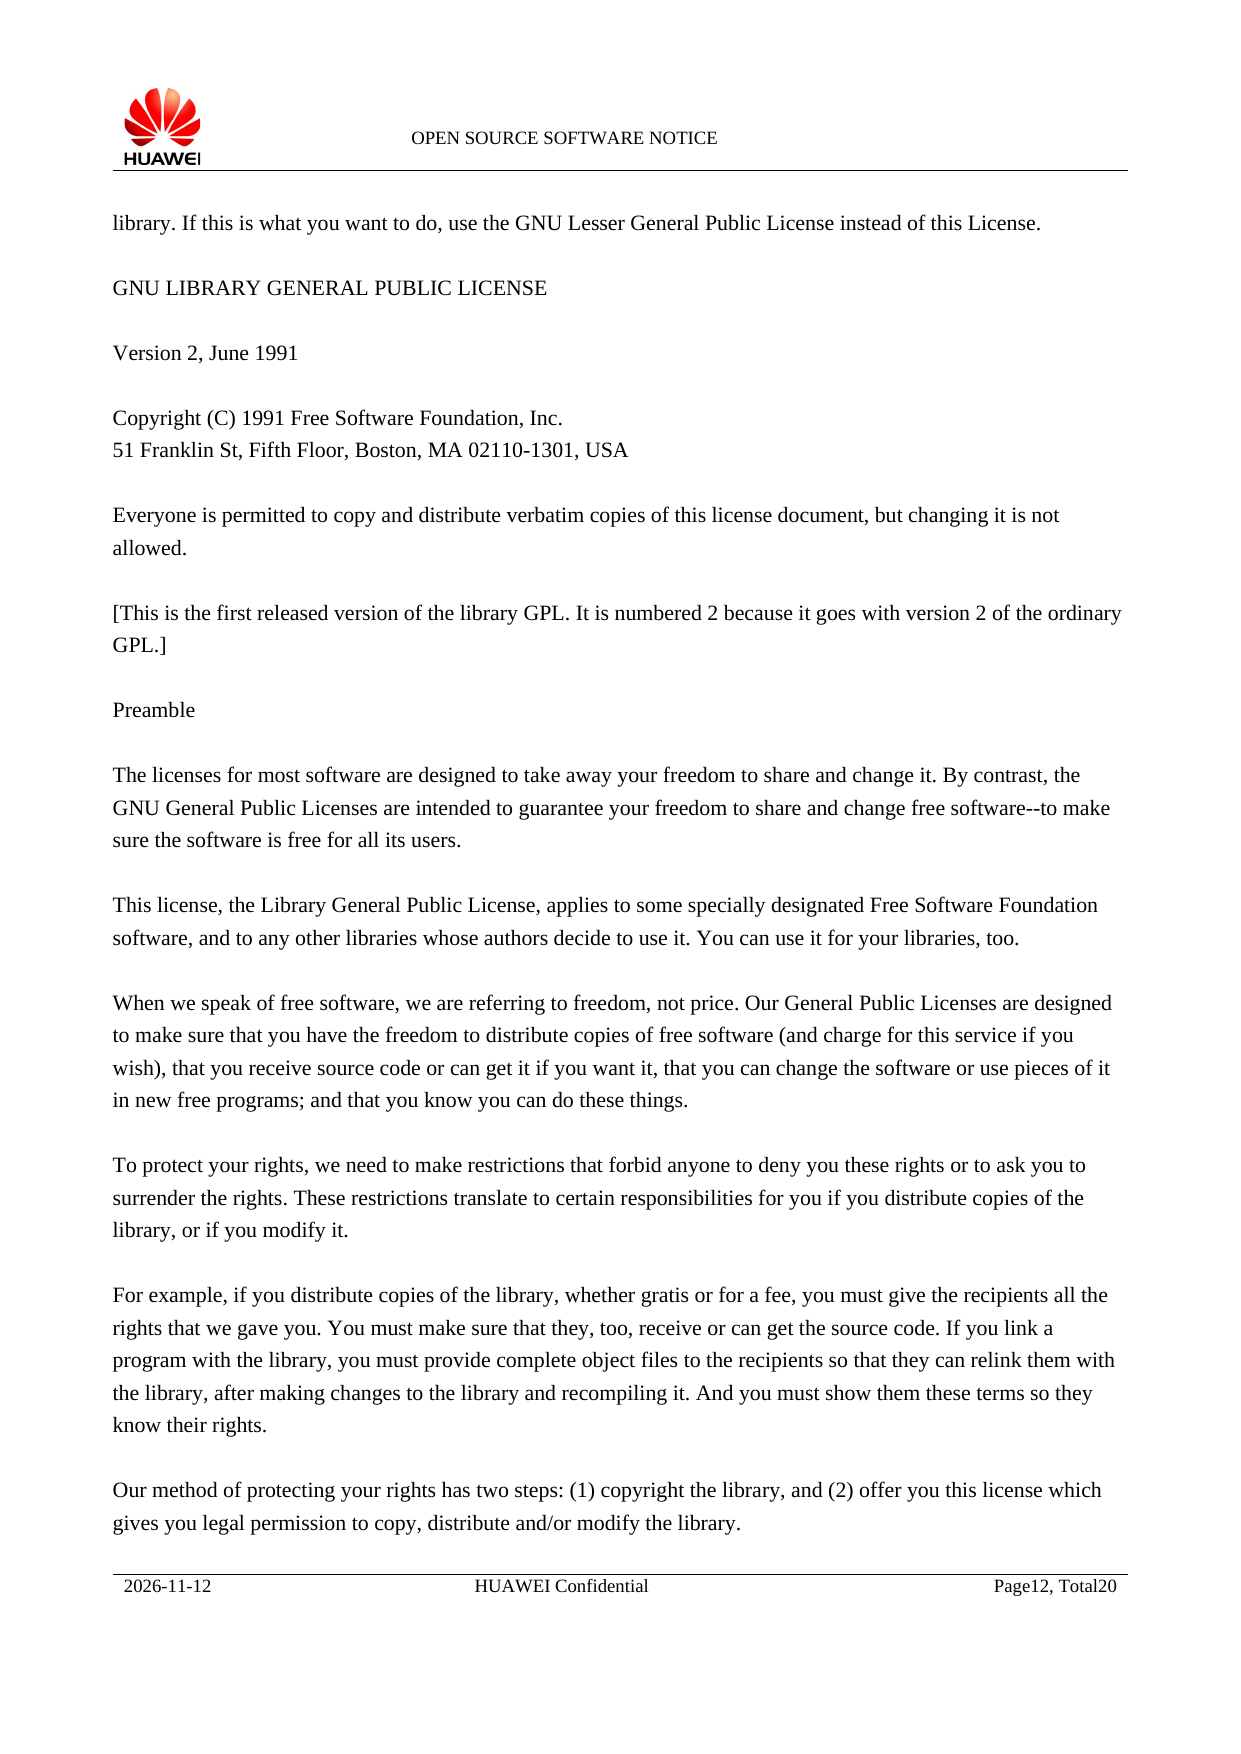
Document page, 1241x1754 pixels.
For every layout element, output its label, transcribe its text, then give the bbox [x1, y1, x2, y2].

picture [124, 88, 201, 165]
